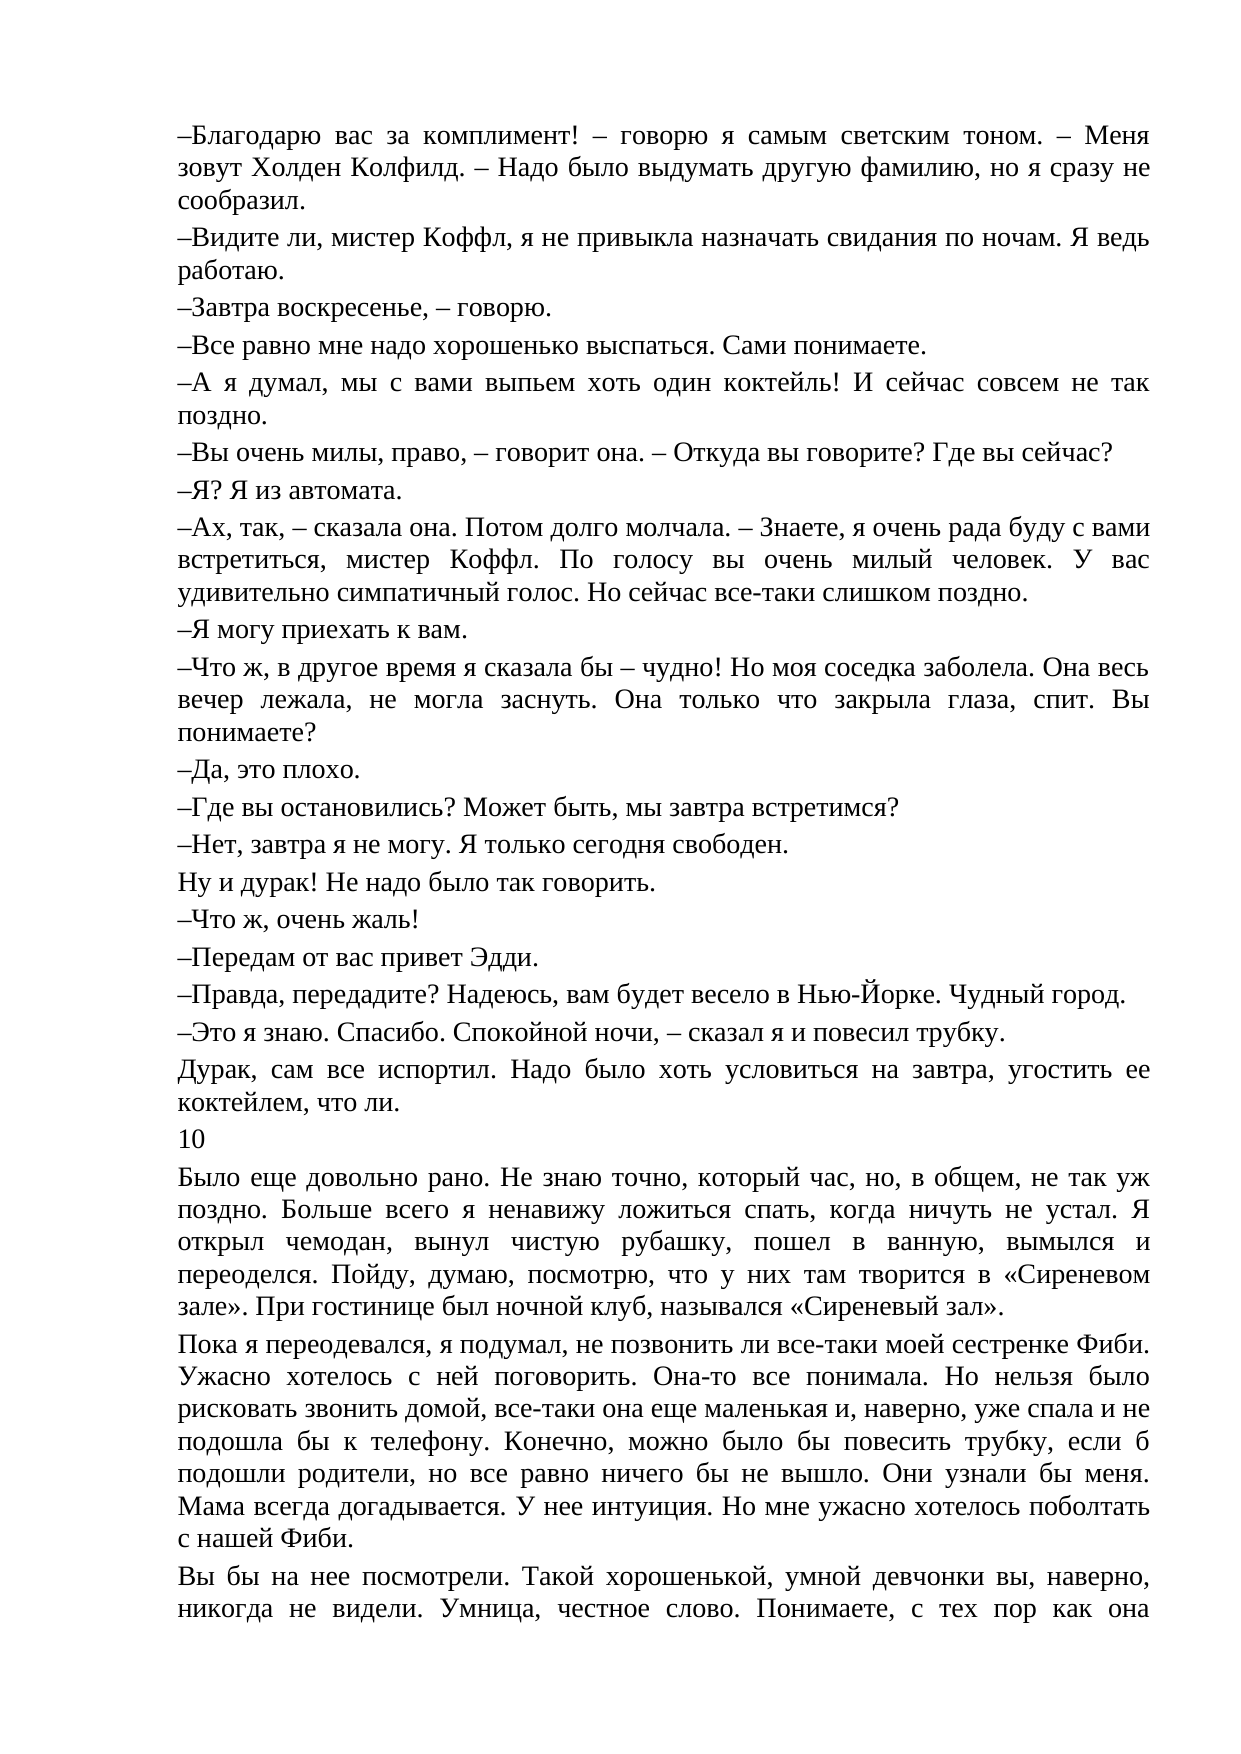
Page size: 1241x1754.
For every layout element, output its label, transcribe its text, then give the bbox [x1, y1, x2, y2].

text 10 [177, 1122, 1152, 1154]
text Дурак, сам все испортил. Надо было хоть условиться на завтра, угостить ее коктейлем, что ли. [177, 1052, 1152, 1117]
text –Вы очень милы, право, – говорит она. – Откуда вы говорите? Где вы сейчас? [177, 435, 1152, 468]
text Было еще довольно рано. Не знаю точно, который час, но, в общем, не так уж поздно. Больше всего я ненавижу ложиться спать, когда ничуть не устал. Я открыл чемодан, вынул чистую рубашку, пошел в ванную, вымылся и переоделся. Пойду, думаю, посмотрю, что у них там творится в «Сиреневом зале». При гостинице был ночной клуб, назывался «Сиреневый зал». [177, 1160, 1152, 1322]
text –Правда, передадите? Надеюсь, вам будет весело в Нью-Йорке. Чудный город. [177, 977, 1152, 1010]
text –Все равно мне надо хорошенько выспаться. Сами понимаете. [177, 328, 1152, 360]
text –А я думал, мы с вами выпьем хоть один коктейль! И сейчас совсем не так поздно. [177, 365, 1152, 430]
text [177, 1559, 1152, 1623]
text –Я? Я из автомата. [177, 473, 1152, 505]
text –Видите ли, мистер Коффл, я не привыкла назначать свидания по ночам. Я ведь работаю. [177, 220, 1152, 285]
text –Я могу приехать к вам. [177, 612, 1152, 645]
text –Завтра воскресенье, – говорю. [177, 290, 1152, 323]
text –Нет, завтра я не могу. Я только сегодня свободен. [177, 827, 1152, 860]
text –Где вы остановились? Может быть, мы завтра встретимся? [177, 790, 1152, 822]
text –Да, это плохо. [177, 752, 1152, 785]
text –Что ж, в другое время я сказала бы – чудно! Но моя соседка заболела. Она весь вечер лежала, не могла заснуть. Она только что закрыла глаза, спит. Вы понимаете? [177, 650, 1152, 747]
text Ну и дурак! Не надо было так говорить. [177, 865, 1152, 897]
text –Это я знаю. Спасибо. Спокойной ночи, – сказал я и повесил трубку. [177, 1015, 1152, 1047]
text –Ах, так, – сказала она. Потом долго молчала. – Знаете, я очень рада буду с вами встретиться, мистер Коффл. По голосу вы очень милый человек. У вас удивительно симпатичный голос. Но сейчас все-таки слишком поздно. [177, 510, 1152, 607]
text Пока я переодевался, я подумал, не позвонить ли все-таки моей сестренке Фиби. Ужасно хотелось с ней поговорить. Она-то все понимала. Но нельзя было рисковать звонить домой, все-таки она еще маленькая и, наверно, уже спала и не подошла бы к телефону. Конечно, можно было бы повесить трубку, если б подошли родители, но все равно ничего бы не вышло. Они узнали бы меня. Мама всегда догадывается. У нее интуиция. Но мне ужасно хотелось поболтать с нашей Фиби. [177, 1327, 1152, 1553]
text –Благодарю вас за комплимент! – говорю я самым светским тоном. – Меня зовут Холден Колфилд. – Надо было выдумать другую фамилию, но я сразу не сообразил. [177, 118, 1152, 215]
text –Что ж, очень жаль! [177, 902, 1152, 935]
text –Передам от вас привет Эдди. [177, 940, 1152, 972]
